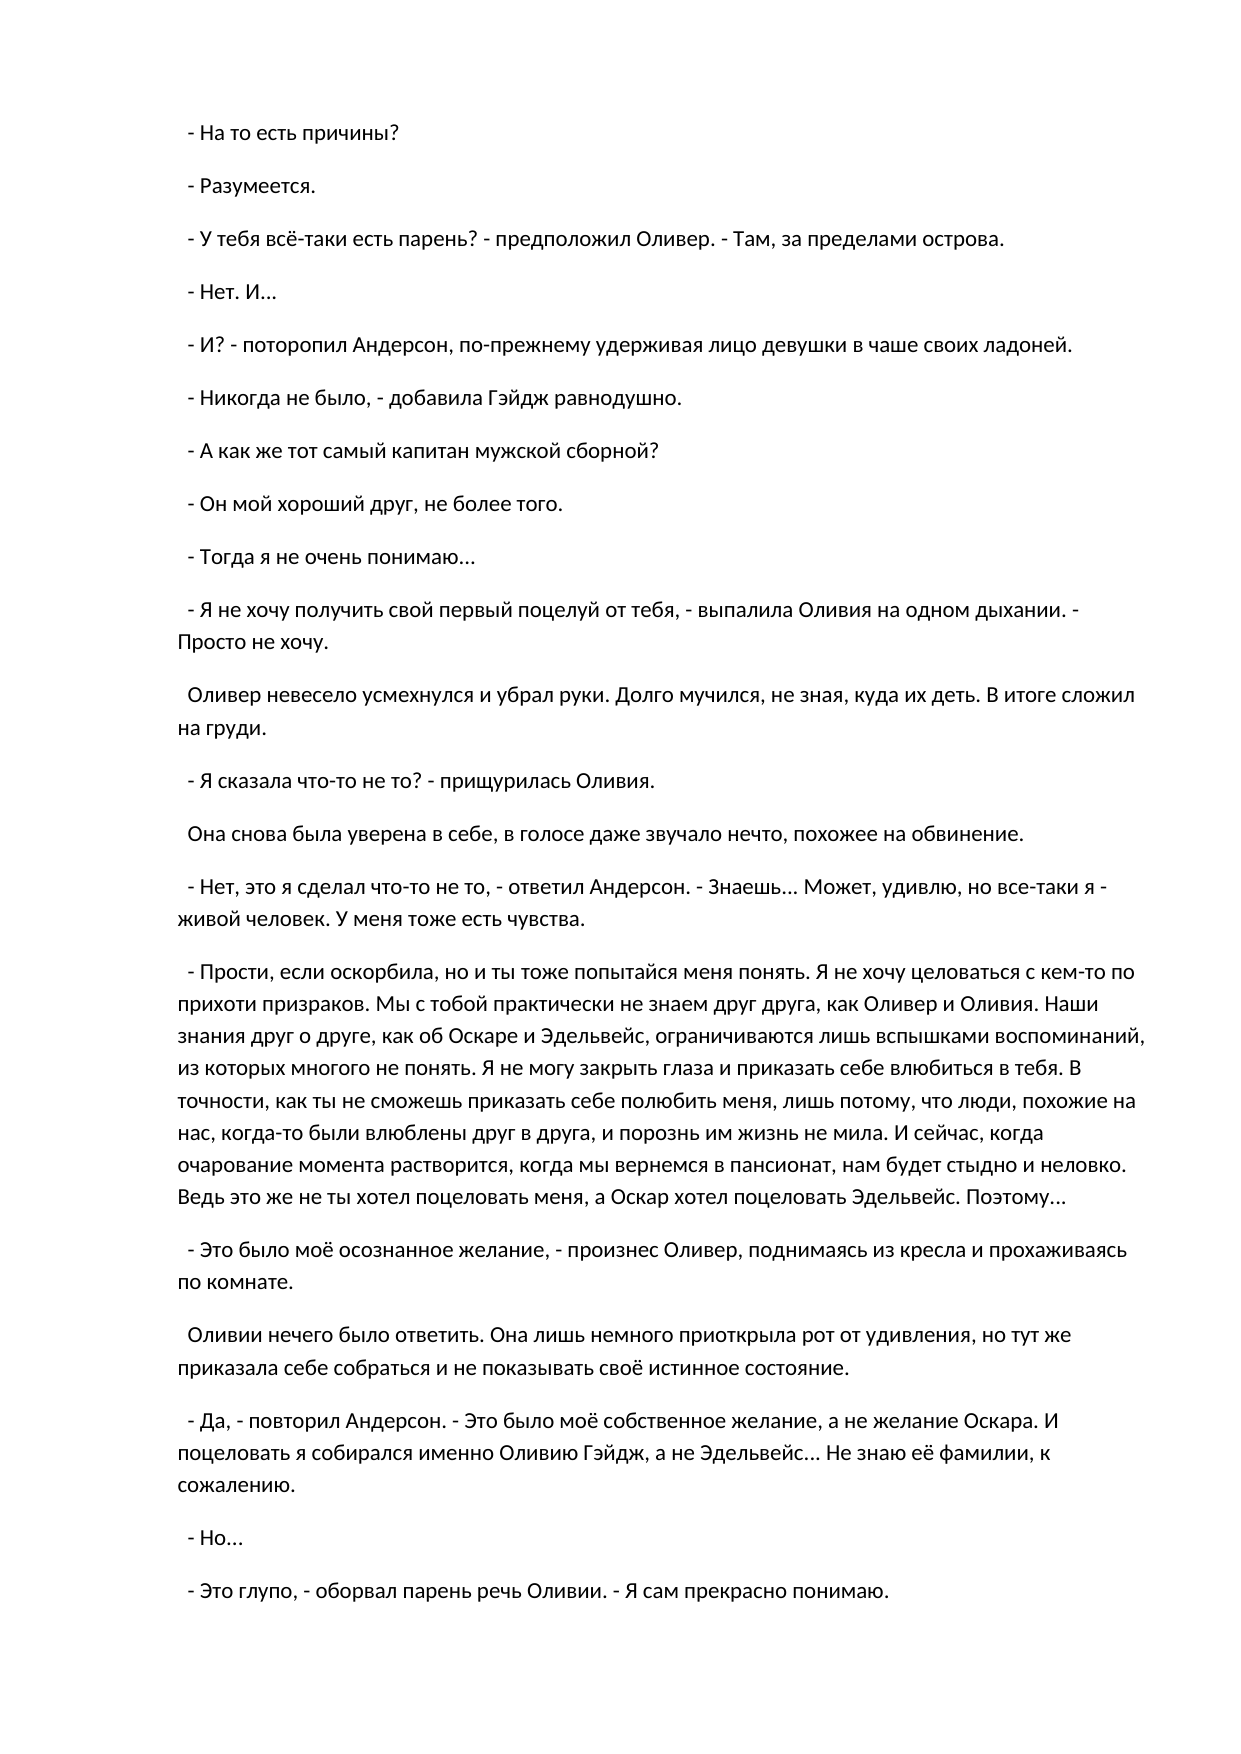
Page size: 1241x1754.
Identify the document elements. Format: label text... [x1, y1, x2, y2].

text - Тогда я не очень понимаю... [177, 542, 1152, 570]
text - Прости, если оскорбила, но и ты тоже попытайся меня понять. Я не хочу целоваться с кем-то по прихоти призраков. Мы с тобой практически не знаем друг друга, как Оливер и Оливия. Наши знания друг о друге, как об Оскаре и Эдельвейс, ограничиваются лишь вспышками воспоминаний, из которых многого не понять. Я не могу закрыть глаза и приказать себе влюбиться в тебя. В точности, как ты не сможешь приказать себе полюбить меня, лишь потому, что люди, похожие на нас, когда-то были влюблены друг в друга, и порознь им жизнь не мила. И сейчас, когда очарование момента растворится, когда мы вернемся в пансионат, нам будет стыдно и неловко. Ведь это же не ты хотел поцеловать меня, а Оскар хотел поцеловать Эдельвейс. Поэтому... [177, 957, 1152, 1210]
text - А как же тот самый капитан мужской сборной? [177, 436, 1152, 464]
text - Никогда не было, - добавила Гэйдж равнодушно. [177, 383, 1152, 411]
text - На то есть причины? [177, 118, 1152, 146]
text Оливер невесело усмехнулся и убрал руки. Долго мучился, не зная, куда их деть. В итоге сложил на груди. [177, 681, 1152, 741]
text - Я сказала что-то не то? - прищурилась Оливия. [177, 766, 1152, 794]
text - У тебя всё-таки есть парень? - предположил Оливер. - Там, за пределами острова. [177, 224, 1152, 252]
text - Он мой хороший друг, не более того. [177, 489, 1152, 517]
text - Нет, это я сделал что-то не то, - ответил Андерсон. - Знаешь... Может, удивлю, но все-таки я - живой человек. У меня тоже есть чувства. [177, 872, 1152, 932]
text Оливии нечего было ответить. Она лишь немного приоткрыла рот от удивления, но тут же приказала себе собраться и не показывать своё истинное состояние. [177, 1321, 1152, 1381]
text - Разумеется. [177, 171, 1152, 199]
text - Я не хочу получить свой первый поцелуй от тебя, - выпалила Оливия на одном дыхании. - Просто не хочу. [177, 595, 1152, 656]
text - Нет. И... [177, 277, 1152, 305]
text Она снова была уверена в себе, в голосе даже звучало нечто, похожее на обвинение. [177, 819, 1152, 847]
text - Да, - повторил Андерсон. - Это было моё собственное желание, а не желание Оскара. И поцеловать я собирался именно Оливию Гэйдж, а не Эдельвейс... Не знаю её фамилии, к сожалению. [177, 1406, 1152, 1498]
text - Это глупо, - оборвал парень речь Оливии. - Я сам прекрасно понимаю. [177, 1576, 1152, 1604]
text - Это было моё осознанное желание, - произнес Оливер, поднимаясь из кресла и прохаживаясь по комнате. [177, 1235, 1152, 1296]
text - И? - поторопил Андерсон, по-прежнему удерживая лицо девушки в чаше своих ладоней. [177, 330, 1152, 358]
text - Но... [177, 1523, 1152, 1551]
